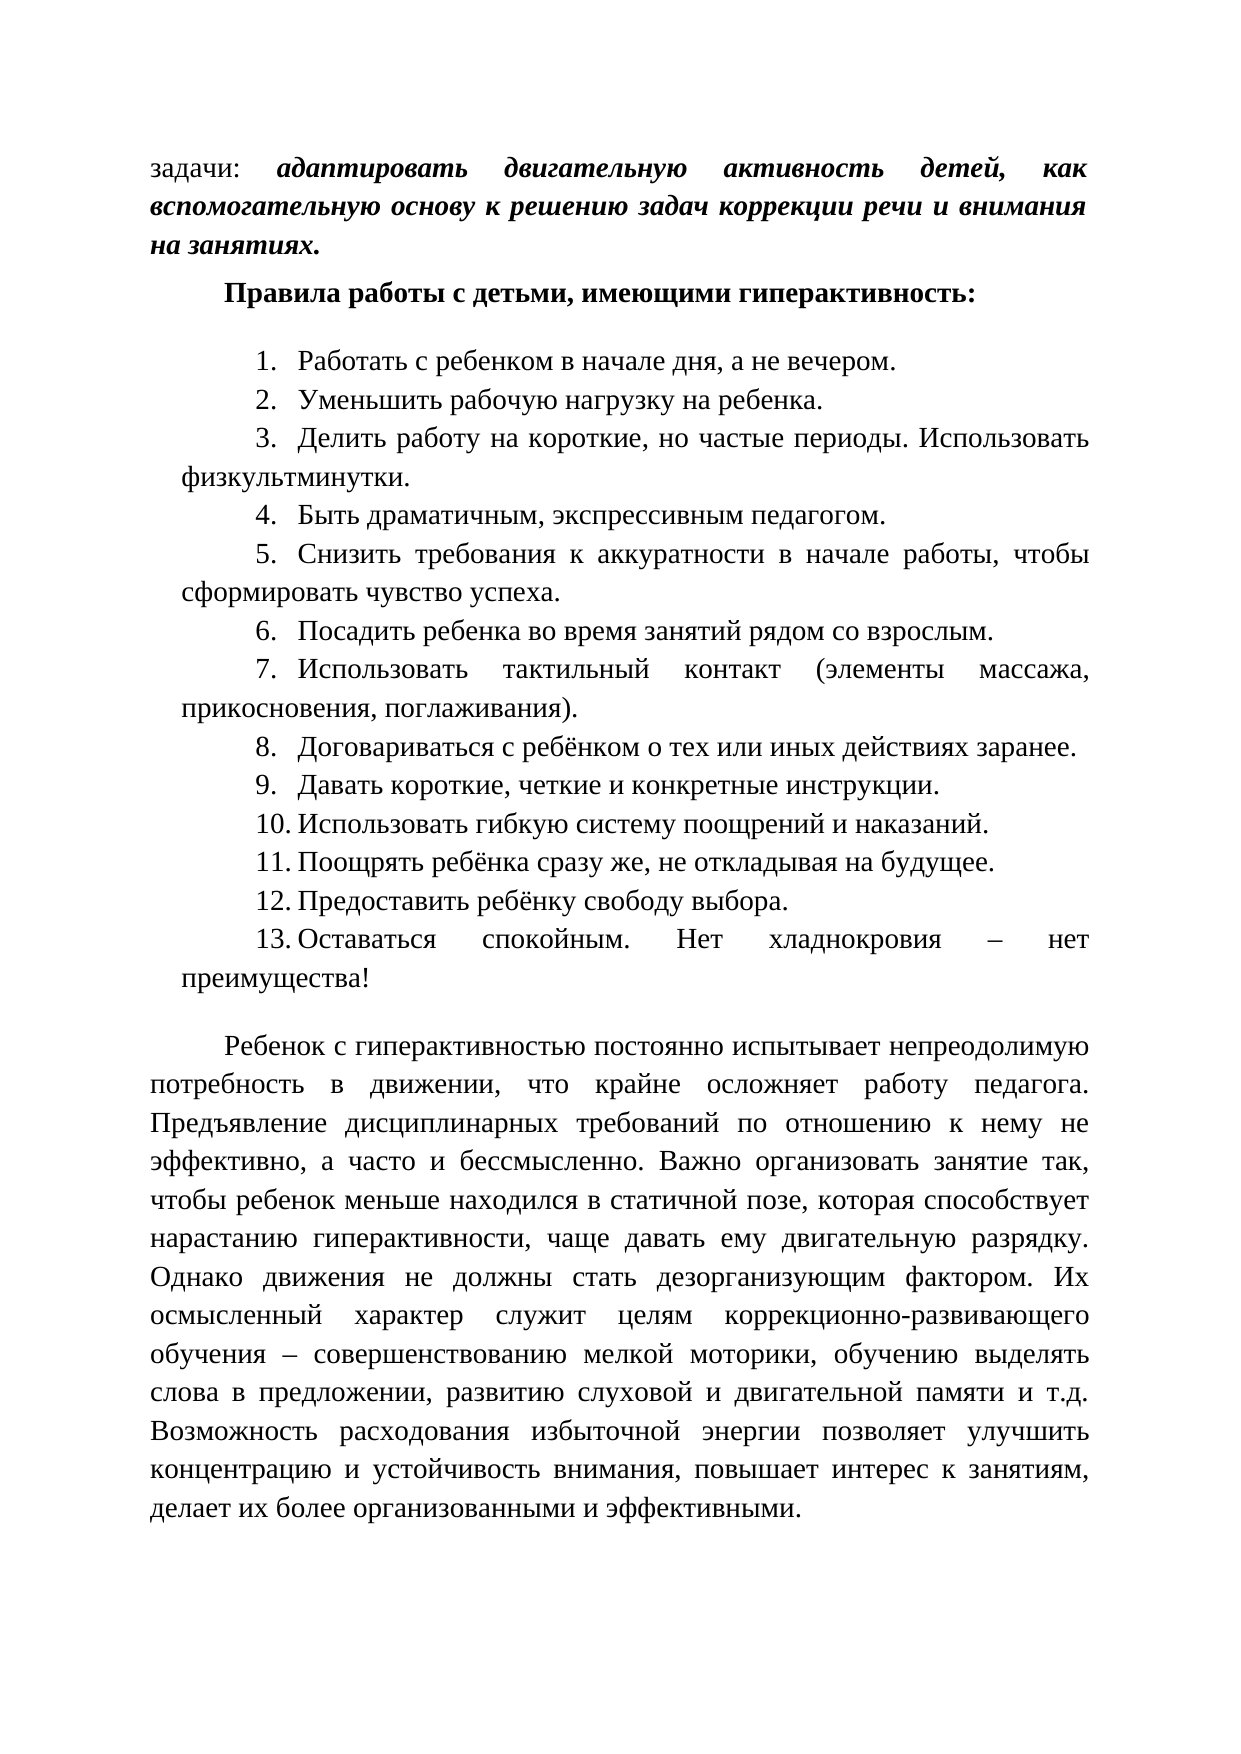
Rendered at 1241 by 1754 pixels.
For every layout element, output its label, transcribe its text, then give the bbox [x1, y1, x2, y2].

list Уменьшить рабочую нагрузку на ребенка. [181, 382, 1090, 415]
list Оставаться спокойным. Нет хладнокровия – нет преимущества! [181, 921, 1090, 993]
list Снизить требования к аккуратности в начале работы, чтобы сформировать чувство успеха. [181, 536, 1090, 608]
list Посадить ребенка во время занятий рядом со взрослым. [181, 613, 1090, 647]
list Предоставить ребёнку свободу выбора. [181, 883, 1090, 916]
text Ребенок с гиперактивностью постоянно испытывает непреодолимую потребность в движении, что крайне осложняет работу педагога. Предъявление дисциплинарных требований по отношению к нему не эффективно, а часто и бессмысленно. Важно организовать занятие так, чтобы ребенок меньше находился в статичной позе, которая способствует нарастанию гиперактивности, чаще давать ему двигательную разрядку. Однако движения не должны стать дезорганизующим фактором. Их осмысленный характер служит целям коррекционно-развивающего обучения – совершенствованию мелкой моторики, обучению выделять слова в предложении, развитию слуховой и двигательной памяти и т.д. Возможность расходования избыточной энергии позволяет улучшить концентрацию и устойчивость внимания, повышает интерес к занятиям, делает их более организованными и эффективными. [150, 1028, 1090, 1524]
list Поощрять ребёнка сразу же, не откладывая на будущее. [181, 844, 1090, 878]
list Использовать гибкую систему поощрений и наказаний. [181, 806, 1090, 839]
text Правила работы с детьми, имеющими гиперактивность: [150, 276, 1090, 309]
list Давать короткие, четкие и конкретные инструкции. [181, 767, 1090, 801]
list Договариваться с ребёнком о тех или иных действиях заранее. [181, 729, 1090, 762]
list Использовать тактильный контакт (элементы массажа, прикосновения, поглаживания). [181, 652, 1090, 724]
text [150, 150, 1090, 261]
list Быть драматичным, экспрессивным педагогом. [181, 497, 1090, 531]
list Делить работу на короткие, но частые периоды. Использовать физкультминутки. [181, 420, 1090, 492]
list Работать с ребенком в начале дня, а не вечером. [181, 343, 1090, 377]
